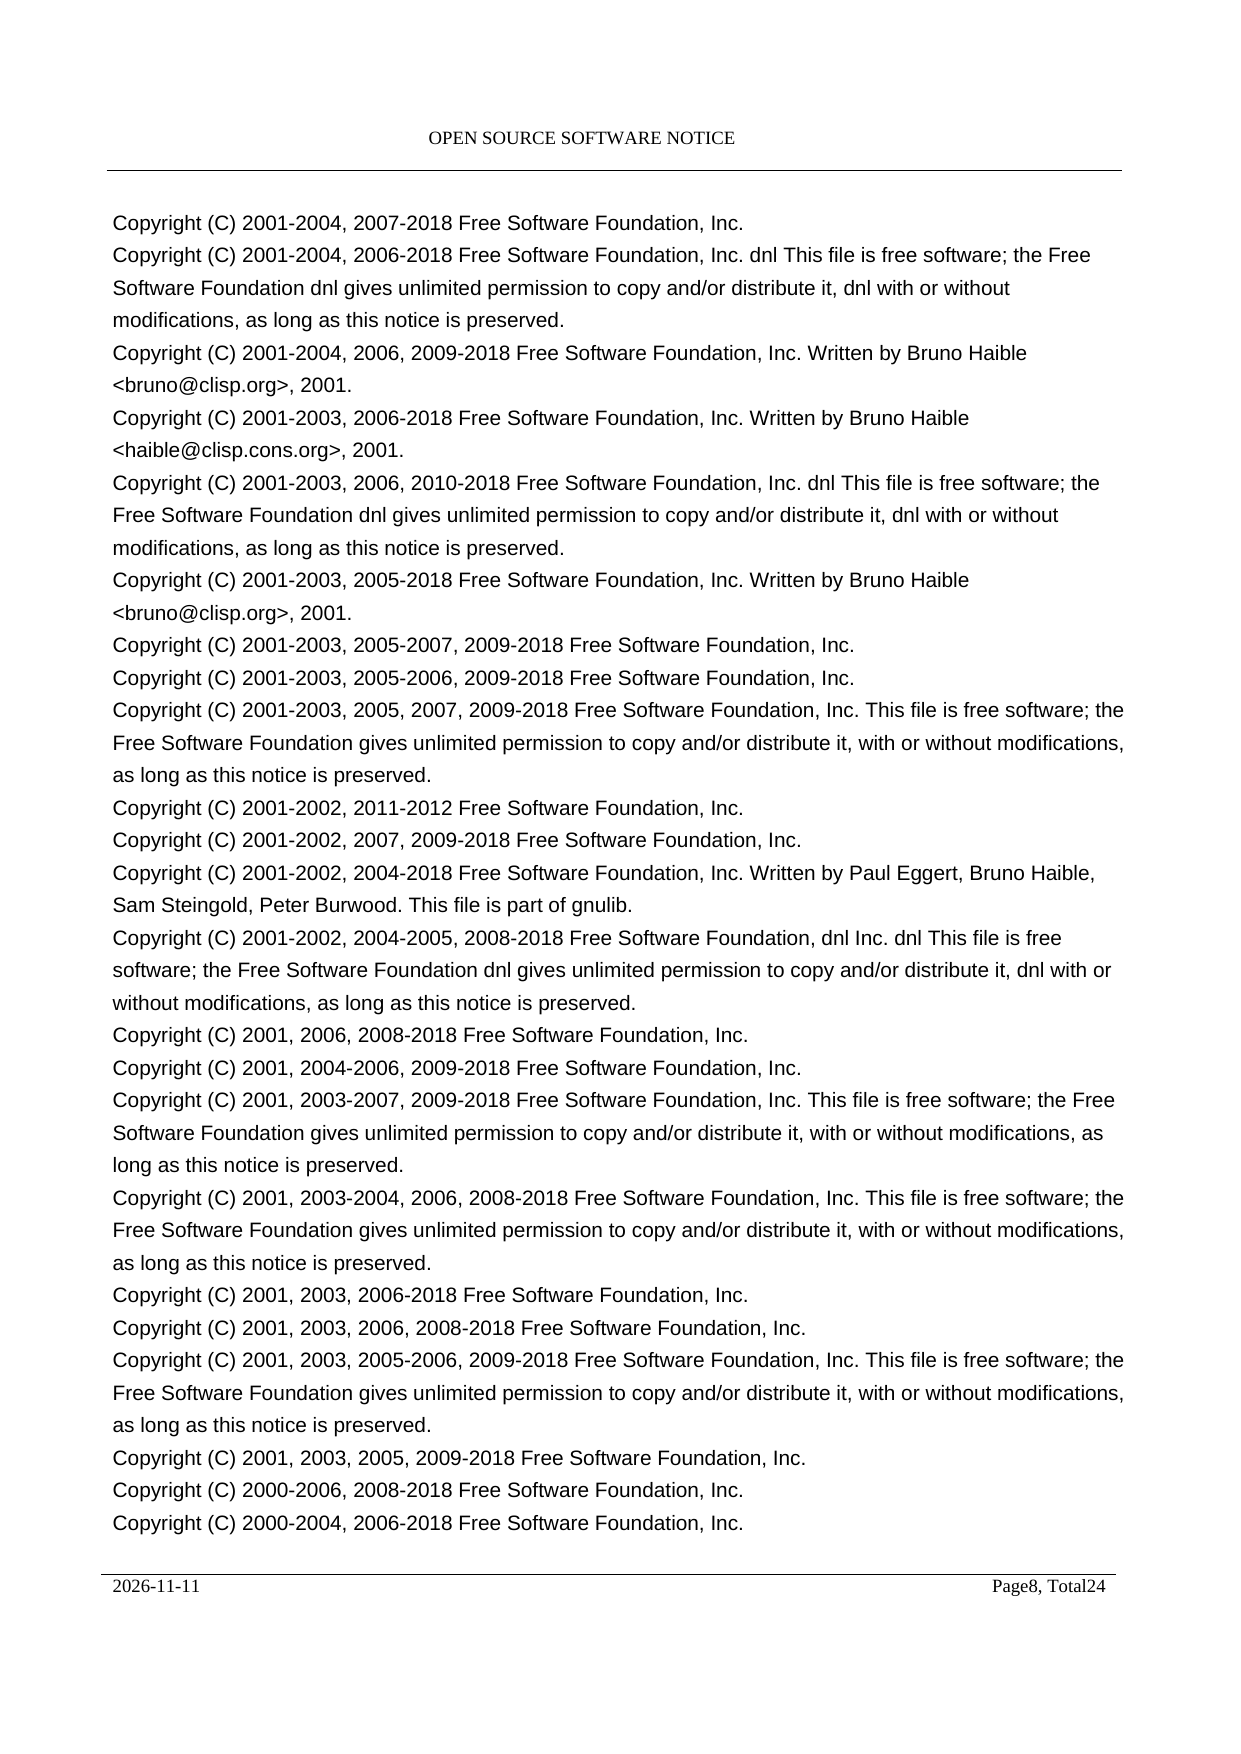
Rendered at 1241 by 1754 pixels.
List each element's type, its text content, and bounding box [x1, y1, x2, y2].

text Copyright (C) 2001-2003, 2005-2007, 2009-2018 Free Software Foundation, Inc. [112, 629, 1128, 661]
text Copyright (C) 2001, 2003, 2006-2018 Free Software Foundation, Inc. [112, 1279, 1128, 1311]
text Copyright (C) 2001-2003, 2005-2006, 2009-2018 Free Software Foundation, Inc. [112, 661, 1128, 694]
text Copyright (C) 2001-2002, 2007, 2009-2018 Free Software Foundation, Inc. [112, 824, 1128, 856]
text Copyright (C) 2001, 2003, 2005-2006, 2009-2018 Free Software Foundation, Inc. This file is free software; the Free Software Foundation gives unlimited permission to copy and/or distribute it, with or without modifications, as long as this notice is preserved. [112, 1344, 1128, 1441]
text Copyright (C) 2001-2002, 2004-2018 Free Software Foundation, Inc. Written by Paul Eggert, Bruno Haible, Sam Steingold, Peter Burwood. This file is part of gnulib. [112, 856, 1128, 921]
text Copyright (C) 2001, 2003, 2005, 2009-2018 Free Software Foundation, Inc. [112, 1441, 1128, 1474]
text Copyright (C) 2000-2006, 2008-2018 Free Software Foundation, Inc. [112, 1474, 1128, 1506]
text Copyright (C) 2001-2004, 2006-2018 Free Software Foundation, Inc. dnl This file is free software; the Free Software Foundation dnl gives unlimited permission to copy and/or distribute it, dnl with or without modifications, as long as this notice is preserved. [112, 239, 1128, 336]
text Copyright (C) 2001, 2004-2006, 2009-2018 Free Software Foundation, Inc. [112, 1051, 1128, 1084]
text Copyright (C) 2001-2004, 2007-2018 Free Software Foundation, Inc. [112, 206, 1128, 239]
text Copyright (C) 2001-2003, 2005, 2007, 2009-2018 Free Software Foundation, Inc. This file is free software; the Free Software Foundation gives unlimited permission to copy and/or distribute it, with or without modifications, as long as this notice is preserved. [112, 694, 1128, 791]
text Copyright (C) 2001-2003, 2006, 2010-2018 Free Software Foundation, Inc. dnl This file is free software; the Free Software Foundation dnl gives unlimited permission to copy and/or distribute it, dnl with or without modifications, as long as this notice is preserved. [112, 466, 1128, 564]
text Copyright (C) 2001-2002, 2004-2005, 2008-2018 Free Software Foundation, dnl Inc. dnl This file is free software; the Free Software Foundation dnl gives unlimited permission to copy and/or distribute it, dnl with or without modifications, as long as this notice is preserved. [112, 921, 1128, 1019]
text Copyright (C) 2001, 2003, 2006, 2008-2018 Free Software Foundation, Inc. [112, 1311, 1128, 1344]
text Copyright (C) 2001-2002, 2011-2012 Free Software Foundation, Inc. [112, 791, 1128, 824]
text Copyright (C) 2001, 2003-2004, 2006, 2008-2018 Free Software Foundation, Inc. This file is free software; the Free Software Foundation gives unlimited permission to copy and/or distribute it, with or without modifications, as long as this notice is preserved. [112, 1181, 1128, 1279]
text Copyright (C) 2001, 2003-2007, 2009-2018 Free Software Foundation, Inc. This file is free software; the Free Software Foundation gives unlimited permission to copy and/or distribute it, with or without modifications, as long as this notice is preserved. [112, 1084, 1128, 1181]
text Copyright (C) 2001-2003, 2005-2018 Free Software Foundation, Inc. Written by Bruno Haible <bruno@clisp.org>, 2001. [112, 564, 1128, 629]
text Copyright (C) 2001, 2006, 2008-2018 Free Software Foundation, Inc. [112, 1019, 1128, 1051]
text Copyright (C) 2000-2004, 2006-2018 Free Software Foundation, Inc. [112, 1506, 1128, 1539]
text Copyright (C) 2001-2004, 2006, 2009-2018 Free Software Foundation, Inc. Written by Bruno Haible <bruno@clisp.org>, 2001. [112, 336, 1128, 401]
text Copyright (C) 2001-2003, 2006-2018 Free Software Foundation, Inc. Written by Bruno Haible <haible@clisp.cons.org>, 2001. [112, 401, 1128, 466]
